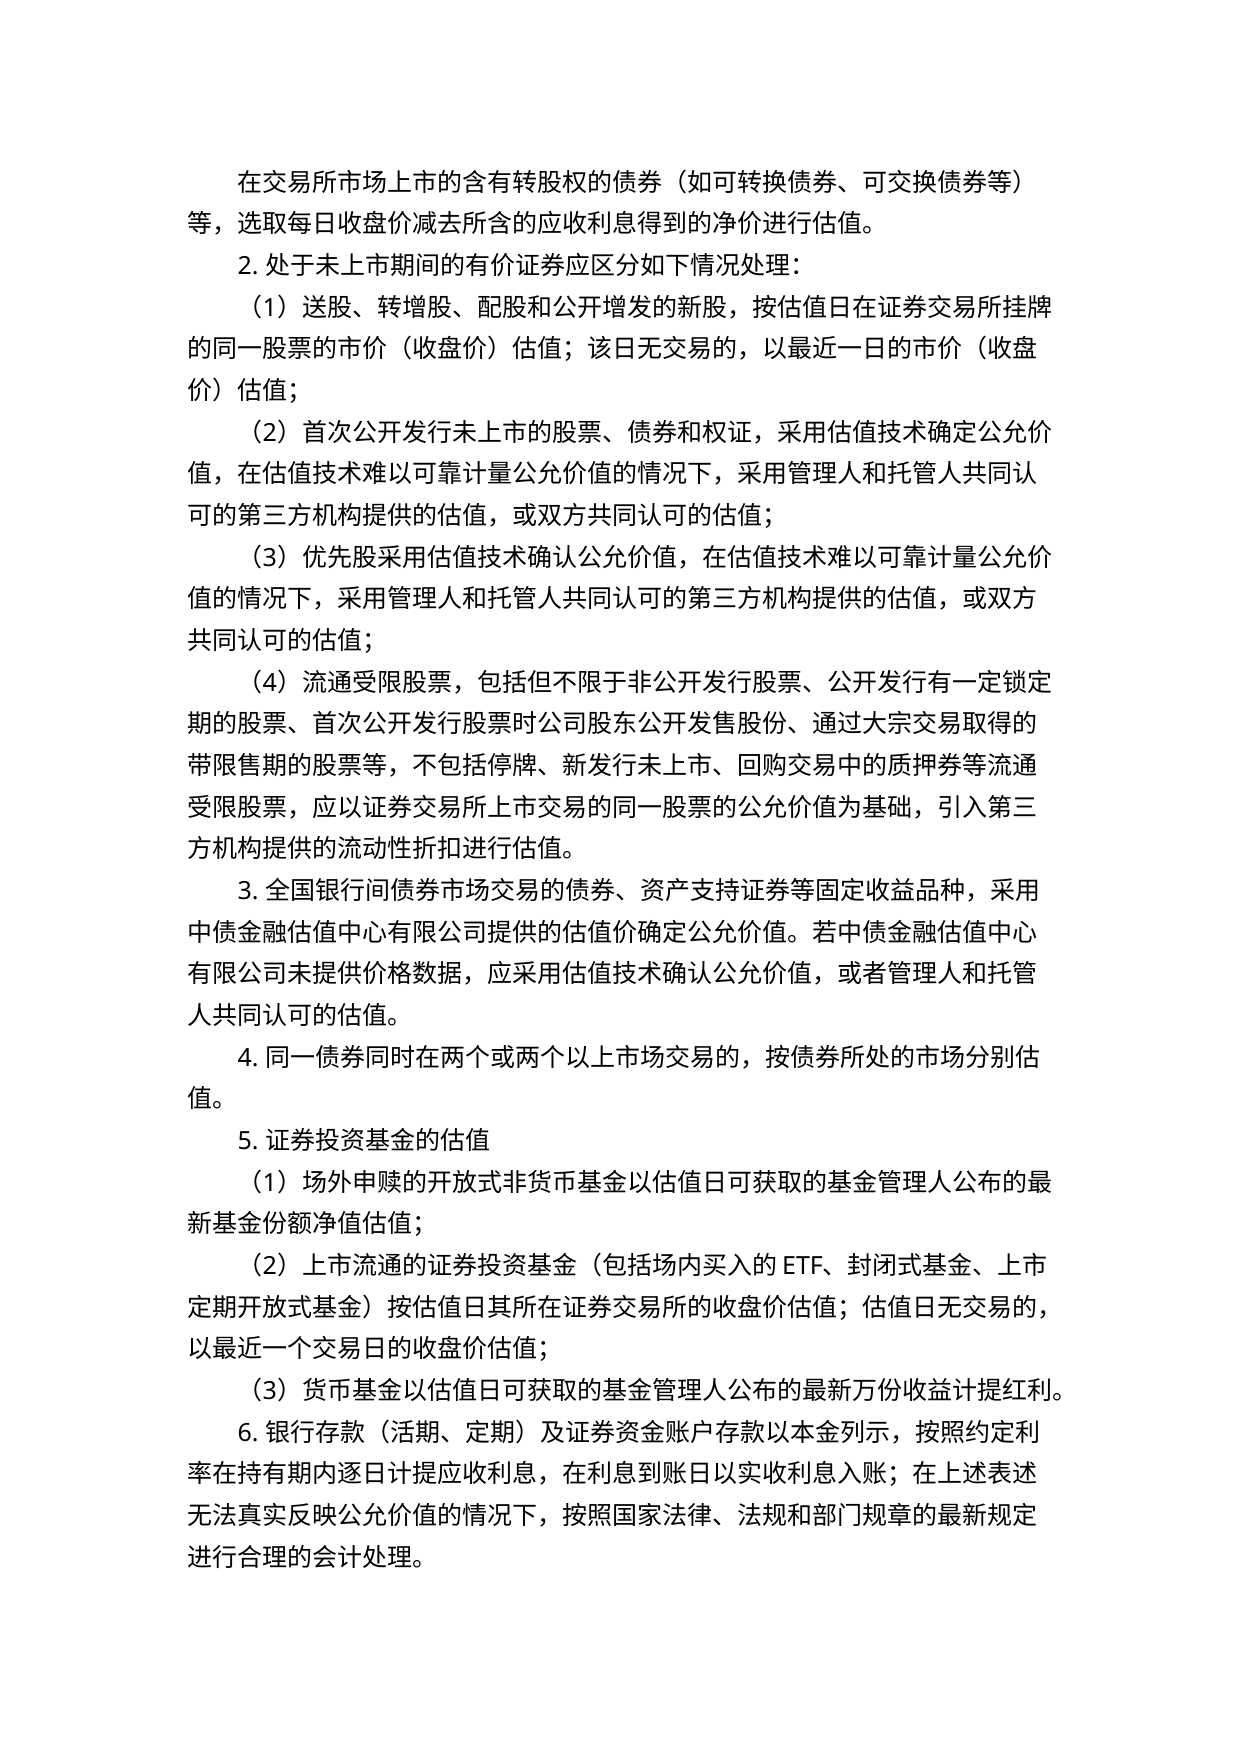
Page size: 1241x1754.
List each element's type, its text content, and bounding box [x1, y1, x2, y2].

text （1）场外申赎的开放式非货币基金以估值日可获取的基金管理人公布的最新基金份额净值估值； [187, 1162, 1053, 1240]
text 4. 同一债券同时在两个或两个以上市场交易的，按债券所处的市场分别估值。 [187, 1037, 1053, 1115]
text 在交易所市场上市的含有转股权的债券（如可转换债券、可交换债券等）等，选取每日收盘价减去所含的应收利息得到的净价进行估值。 [187, 162, 1053, 240]
text （2）首次公开发行未上市的股票、债券和权证，采用估值技术确定公允价值，在估值技术难以可靠计量公允价值的情况下，采用管理人和托管人共同认可的第三方机构提供的估值，或双方共同认可的估值； [187, 412, 1053, 532]
text （4）流通受限股票，包括但不限于非公开发行股票、公开发行有一定锁定期的股票、首次公开发行股票时公司股东公开发售股份、通过大宗交易取得的带限售期的股票等，不包括停牌、新发行未上市、回购交易中的质押券等流通受限股票，应以证券交易所上市交易的同一股票的公允价值为基础，引入第三方机构提供的流动性折扣进行估值。 [187, 662, 1053, 865]
text 6. 银行存款（活期、定期）及证券资金账户存款以本金列示，按照约定利率在持有期内逐日计提应收利息，在利息到账日以实收利息入账；在上述表述无法真实反映公允价值的情况下，按照国家法律、法规和部门规章的最新规定进行合理的会计处理。 [187, 1412, 1053, 1573]
text 2. 处于未上市期间的有价证券应区分如下情况处理： [187, 245, 1053, 282]
text 3. 全国银行间债券市场交易的债券、资产支持证券等固定收益品种，采用中债金融估值中心有限公司提供的估值价确定公允价值。若中债金融估值中心有限公司未提供价格数据，应采用估值技术确认公允价值，或者管理人和托管人共同认可的估值。 [187, 870, 1053, 1032]
text 5. 证券投资基金的估值 [187, 1120, 1053, 1157]
text （3）货币基金以估值日可获取的基金管理人公布的最新万份收益计提红利。 [187, 1370, 1053, 1407]
text （1）送股、转增股、配股和公开增发的新股，按估值日在证券交易所挂牌的同一股票的市价（收盘价）估值；该日无交易的，以最近一日的市价（收盘价）估值； [187, 287, 1053, 407]
text （2）上市流通的证券投资基金（包括场内买入的ETF、封闭式基金、上市定期开放式基金）按估值日其所在证券交易所的收盘价估值；估值日无交易的，以最近一个交易日的收盘价估值； [187, 1245, 1053, 1365]
text （3）优先股采用估值技术确认公允价值，在估值技术难以可靠计量公允价值的情况下，采用管理人和托管人共同认可的第三方机构提供的估值，或双方共同认可的估值； [187, 537, 1053, 657]
